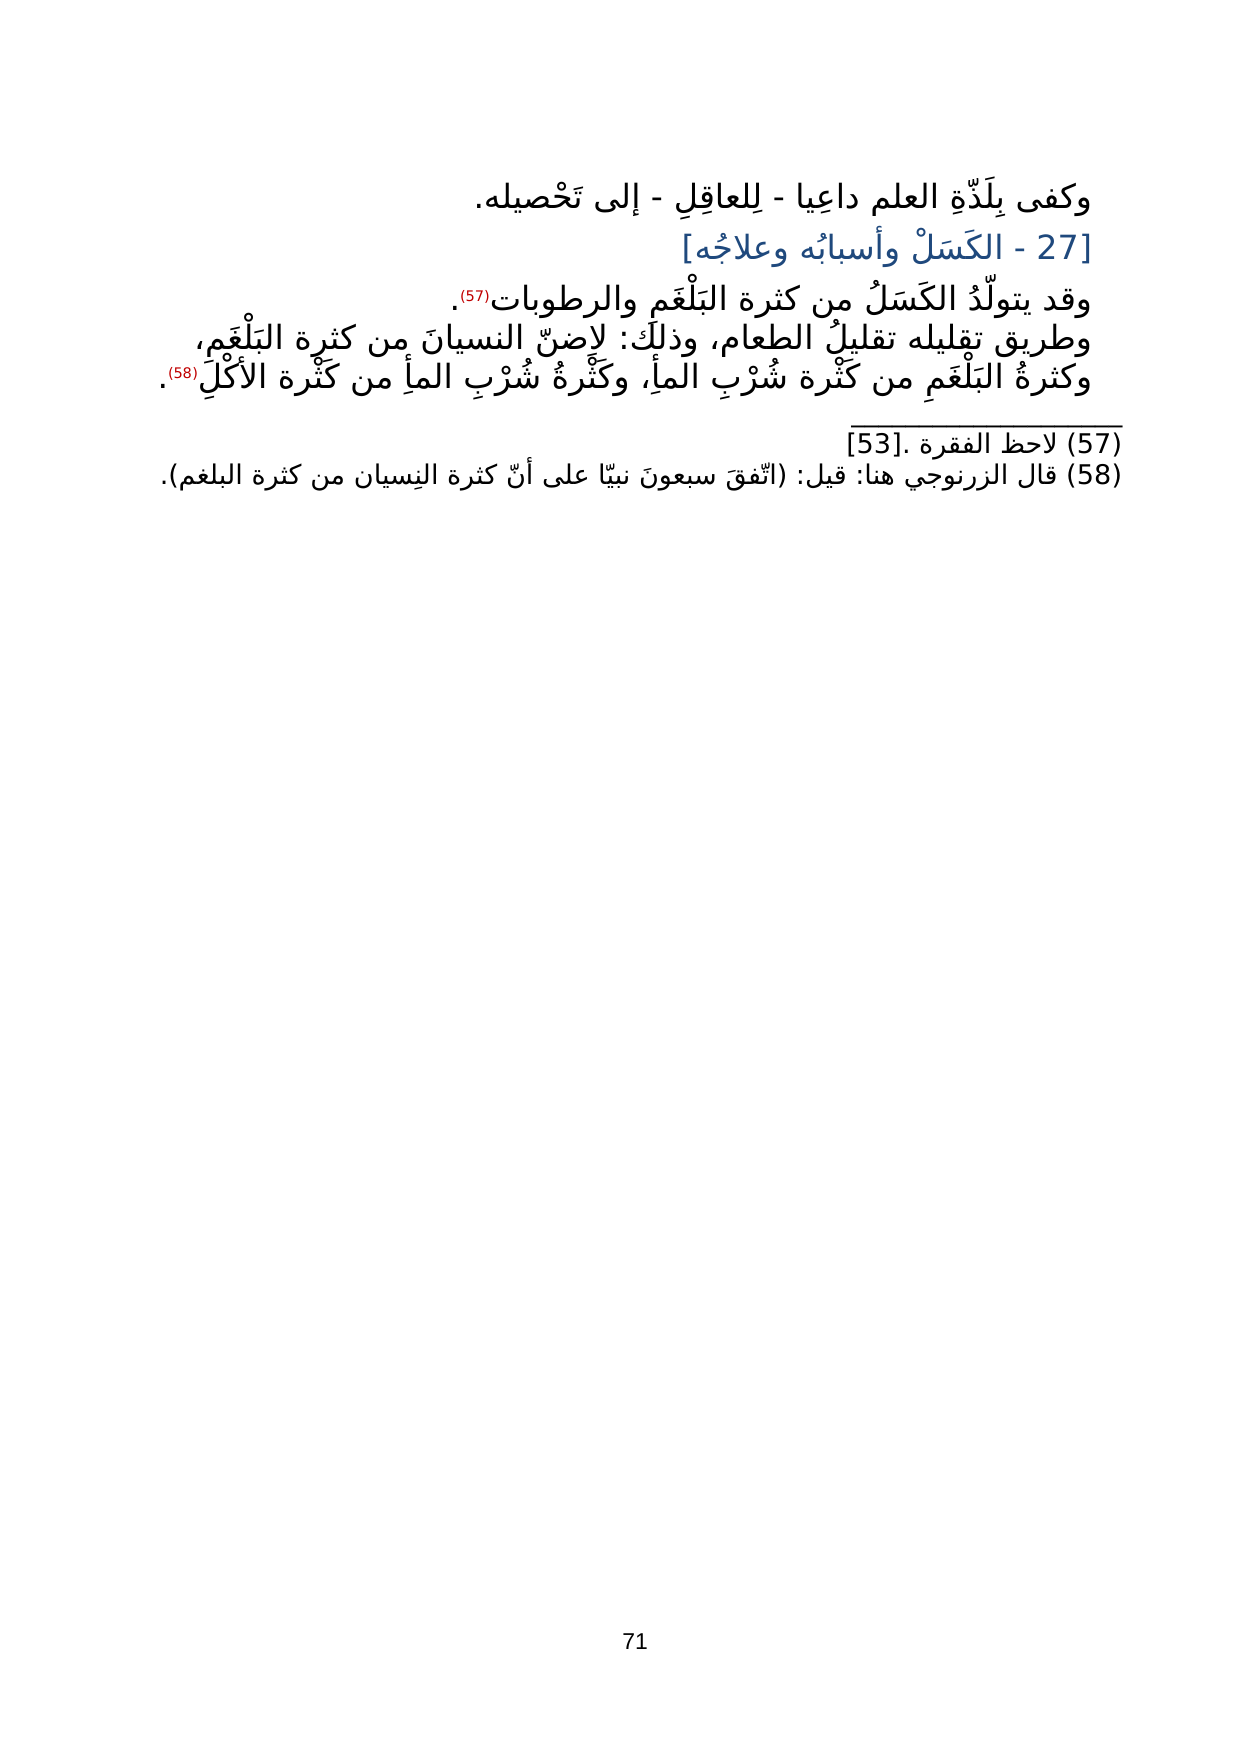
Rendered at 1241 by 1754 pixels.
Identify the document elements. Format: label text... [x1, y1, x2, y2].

text (58) قال الزرنوجي هنا: قيل: (اتّفقَ سبعونَ نبيّا على أنّ كثرة النِسيان من كثرة البلغم). [148, 459, 1122, 491]
text وقد يتولّدُ الكَسَلُ من كثرة البَلْغَمِ والرطوبات(57). [148, 280, 1122, 319]
text (57) لاحظ الفقرة .[53] [148, 428, 1122, 459]
subtitle [27 - الكَسَلْ وأسبابُه وعلاجُه] [148, 228, 1122, 267]
text ____________________ [148, 396, 1122, 428]
text وكثرةُ البَلْغَمِ من كَثْرة شُرْبِ المأِ، وكَثْرةُ شُرْبِ المأِ من كَثْرة الأكْلِ(58). [148, 358, 1122, 396]
text وطريق تقليله تقليلُ الطعام، وذلك: لاِضنّ النسيانَ من كثرة البَلْغَمِ، [148, 319, 1122, 358]
text وكفى بِلَذّةِ العلم داعِيا - لِلعاقِلِ - إلى تَحْصيله. [148, 177, 1122, 216]
